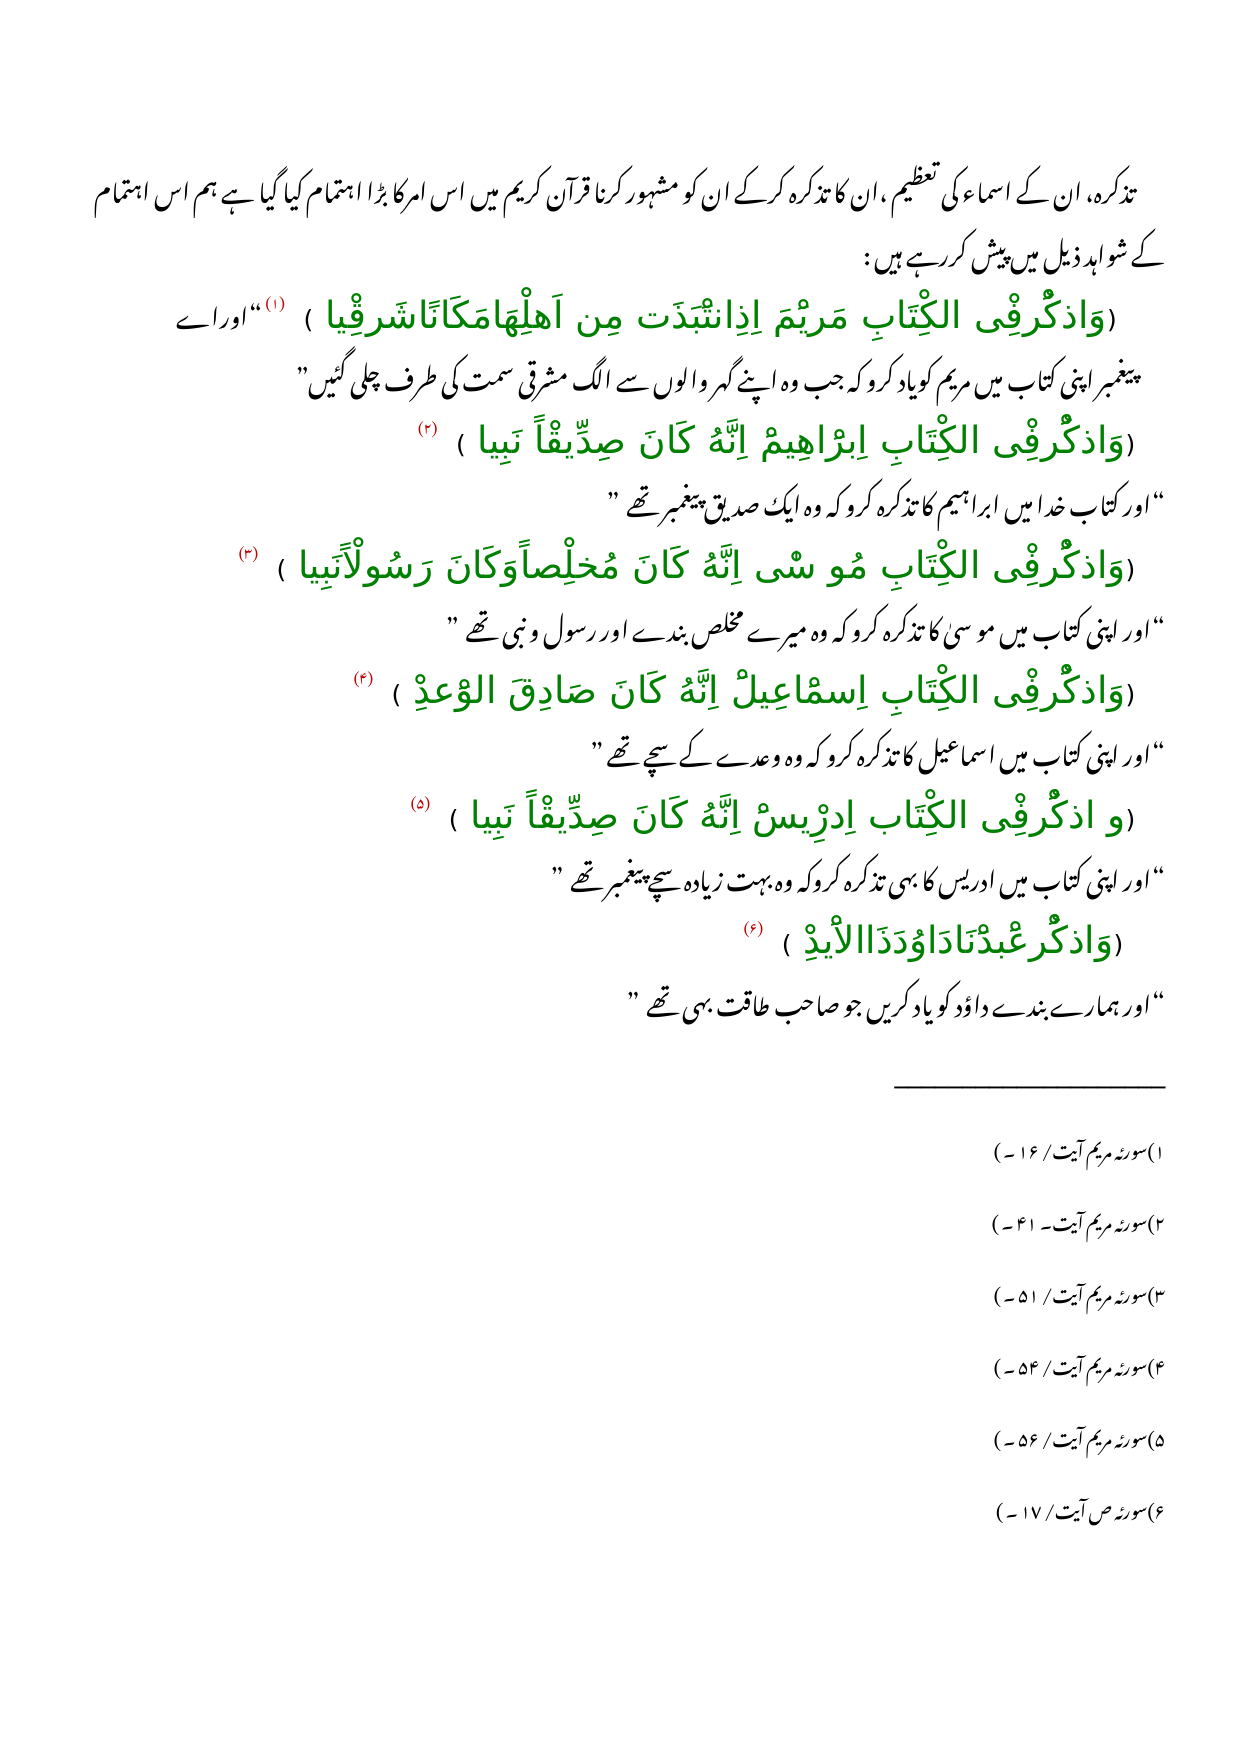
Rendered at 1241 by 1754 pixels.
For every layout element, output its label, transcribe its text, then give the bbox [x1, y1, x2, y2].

text ۴)سورئہ مریم آیت/ ۵۴ ۔ ) [75, 1339, 1165, 1386]
text تذکرہ، ان کے اسماء کی تعظيم ،ان کا تذکرہ کرکے ان کو مشہور کرنا قرآن کریم ميں اس امرکا بڑا اہتمام کيا گيا ہے ہم اس اہتمام کے شواہد ذیل ميں پيش کررہے ہيں : [75, 156, 1165, 281]
text (وَاذکُْرفِْی الکِْتَابِ اِبرَْاهِيمَْ اِنَّهُ کَانَ صِدِّیقْاً نَبِيا ) (٢) “اور کتاب خدا ميں ابراہيم کا تذکرہ کرو کہ وہ ایک صدیق پيغمبر تھے ” [75, 406, 1165, 531]
text (وَاذکُْرفِْی الکِْتَابِ اِسمَْاعِيلَْ اِنَّهُ کَانَ صَادِقَ الوَْعدِْ ) (۴) “اور اپنی کتاب ميں اسماعيل کا تذکرہ کرو کہ وہ وعدے کے سچے تھے ” [75, 656, 1165, 781]
text ۶)سورئہ ص آیت/ ١٧ ۔ ) [75, 1483, 1165, 1530]
text (وَاذکُْرفِْی الکِْتَابِ مَریَْمَ اِذِانتَْبَذَت مِن اَهلِْهَامَکَانًاشَرقِْيا ) (١) “اوراے [75, 281, 1165, 344]
text ١)سورئہ مریم آیت/ ١۶ ۔ ) [75, 1124, 1165, 1171]
text ۵)سورئہ مریم آیت/ ۵۶ ۔ ) [75, 1411, 1165, 1458]
text (و اذکُْرفِْی الکِْتَاب اِدرِْیسَْ اِنَّهُ کَانَ صِدِّیقْاً نَبِيا ) (۵) “اور اپنی کتاب ميں ادریس کا بهی تذکرہ کروکہ وہ بہت زیادہ سچے پيغمبر تھے ” [75, 781, 1165, 906]
text (وَاذکُْرفِْی الکِْتَابِ مُو سْٰی اِنَّهُ کَانَ مُخلِْصاًوَکَانَ رَسُولْاًنَبِيا ) (٣) “اور اپنی کتاب ميں مو سیٰ کا تذکرہ کرو کہ وہ ميرے مخلص بندے اور رسول و نبی تھے ” [75, 531, 1165, 656]
text ____________________ [75, 1031, 1165, 1099]
text پيغمبر اپنی کتاب ميں مریم کویاد کرو کہ جب وہ اپنے گهر والوں سے الگ مشرقی سمت کی طرف چلی گئيں” [75, 344, 1165, 406]
text ٢)سورئہ مریم آیت۔ ۴١ ۔ ) [75, 1196, 1165, 1243]
text (وَاذکُْرعَْبدَْنَادَاوُدَذَاالاَْیدِْ ) (۶) “اور ہمارے بندے داؤد کو یاد کریں جو صاحب طاقت بهی تھے ” [75, 906, 1165, 1031]
text ٣)سورئہ مریم آیت/ ۵١ ۔ ) [75, 1268, 1165, 1314]
